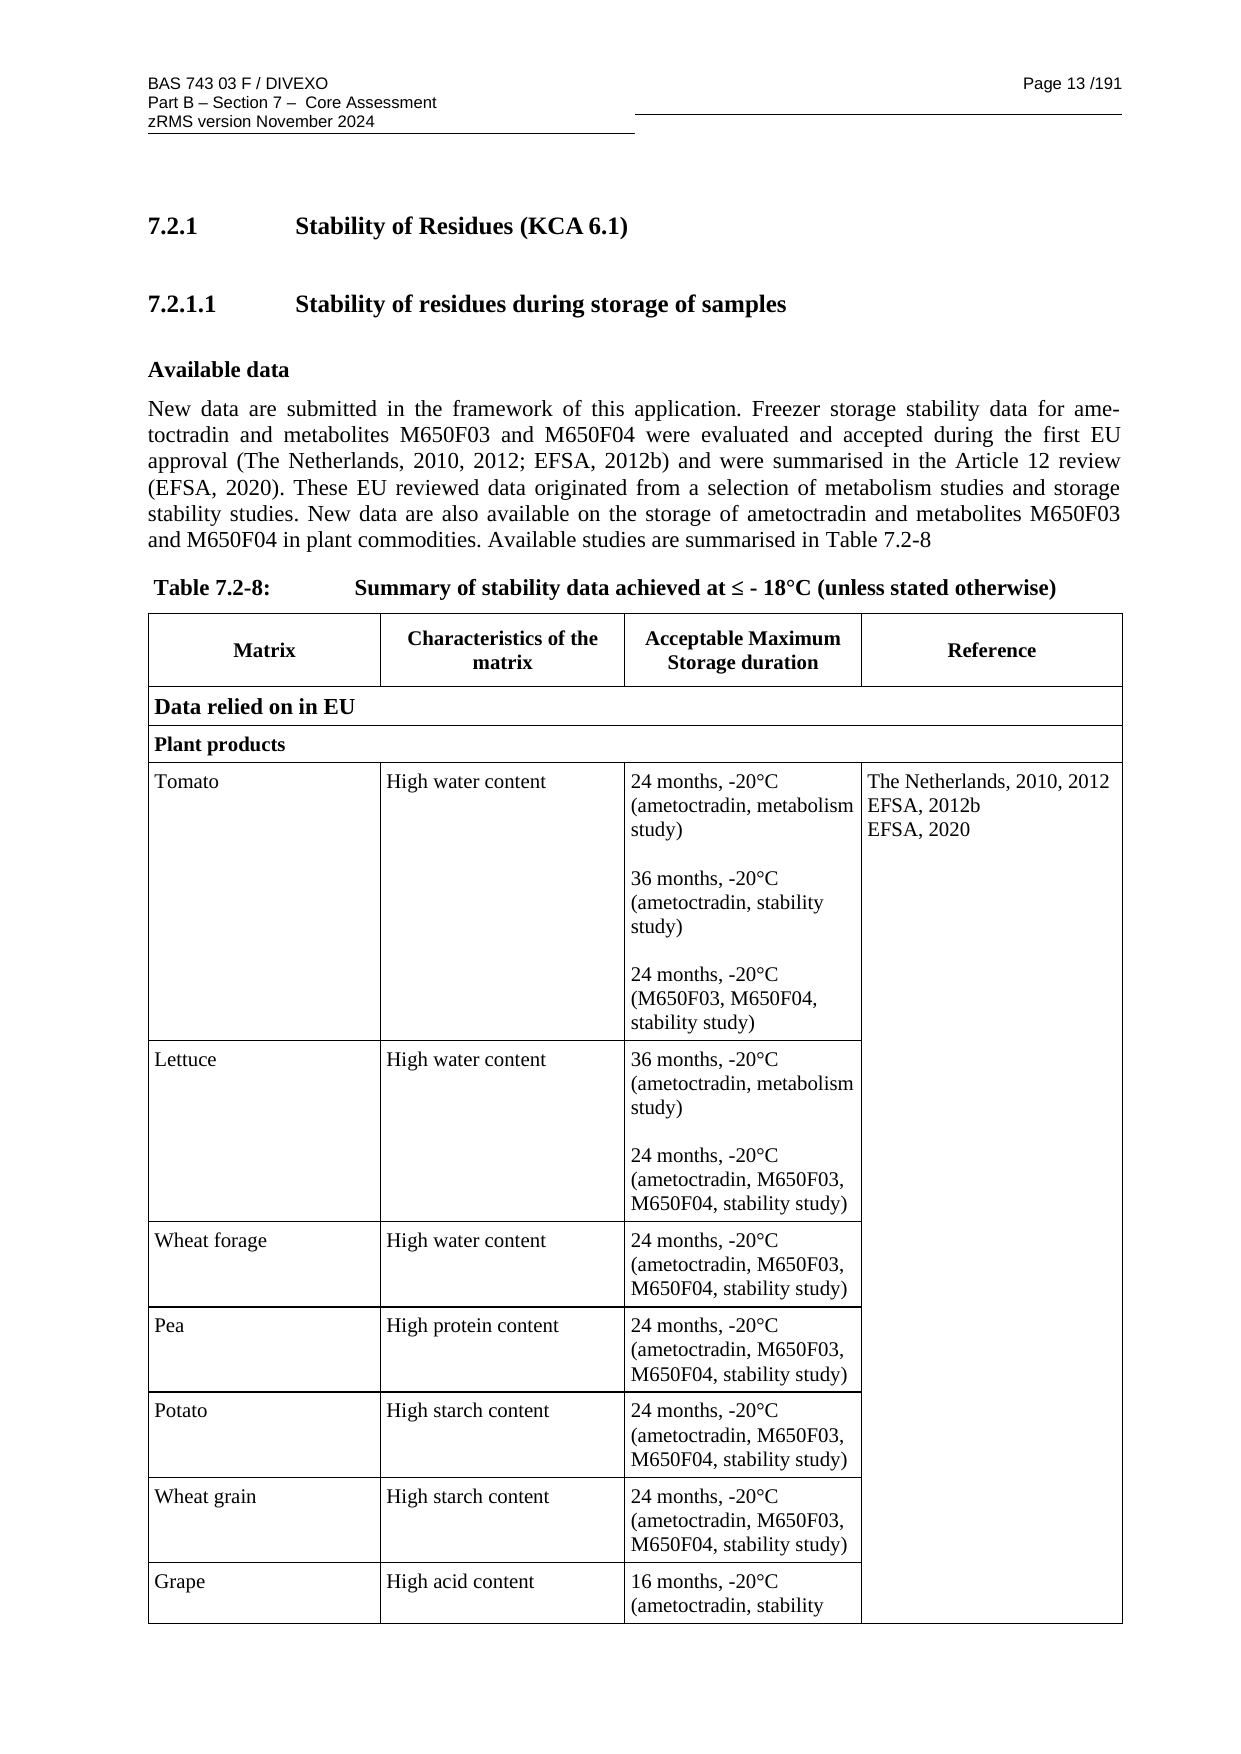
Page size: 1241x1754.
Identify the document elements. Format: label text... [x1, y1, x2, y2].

table_cell Potato [149, 1393, 380, 1477]
table_cell High starch content [381, 1478, 624, 1562]
table_header Reference [862, 614, 1122, 686]
table_header Acceptable Maximum Storage duration [625, 614, 861, 686]
table_cell 24 months, -20°C (ametoctradin, M650F03, M650F04, stability study) [625, 1308, 861, 1391]
table_cell High protein content [381, 1308, 624, 1391]
table_cell Plant products [149, 726, 1122, 762]
text Table -: Summary of stability data achieved at ≤ - 18°C (unless stated otherwise) [148, 574, 1122, 600]
text Available data [148, 356, 1122, 382]
table_cell High water content [381, 1041, 624, 1221]
table_cell Tomato [149, 763, 380, 1040]
table_cell Data relied on in EU [149, 687, 1122, 725]
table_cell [625, 1563, 861, 1623]
table_header Matrix [149, 614, 380, 686]
subtitle Stability of residues during storage of samples [148, 289, 1122, 318]
table_cell Grape [149, 1563, 380, 1623]
table_cell 24 months, -20°C (ametoctradin, metabolism study) 36 months, -20°C (ametoctradin, stability study) 24 months, -20°C (M650F03, M650F04, stability study) [625, 763, 861, 1040]
table_cell 24 months, -20°C (ametoctradin, M650F03, M650F04, stability study) [625, 1222, 861, 1306]
table_cell Lettuce [149, 1041, 380, 1221]
table_header Characteristics of the matrix [381, 614, 624, 686]
table_cell Pea [149, 1308, 380, 1391]
table_cell 24 months, -20°C (ametoctradin, M650F03, M650F04, stability study) [625, 1393, 861, 1477]
table_cell High starch content [381, 1393, 624, 1477]
table_cell High water content [381, 1222, 624, 1306]
table_cell High water content [381, 763, 624, 1040]
table_cell 36 months, -20°C (ametoctradin, metabolism study) 24 months, -20°C (ametoctradin, M650F03, M650F04, stability study) [625, 1041, 861, 1221]
table_cell The Netherlands, 2010, 2012 EFSA, 2012b EFSA, 2020 [862, 763, 1122, 1623]
text New data are submitted in the framework of this application. Freezer storage stability data for ame-toctradin and metabolites M650F03 and M650F04 were evaluated and accepted during the first EU approval (The Netherlands, 2010, 2012; EFSA, 2012b) and were summarised in the Article 12 review (EFSA, 2020). These EU reviewed data originated from a selection of metabolism studies and storage stability studies. New data are also available on the storage of ametoctradin and metabolites M650F03 and M650F04 in plant commodities. Available studies are summarised in Table 7.2-2 [148, 395, 1122, 553]
table_cell 24 months, -20°C (ametoctradin, M650F03, M650F04, stability study) [625, 1478, 861, 1562]
table_cell Wheat grain [149, 1478, 380, 1562]
table_cell Wheat forage [149, 1222, 380, 1306]
subtitle Stability of Residues (KCA 6.1) [148, 211, 1122, 239]
table_cell High acid content [381, 1563, 624, 1623]
